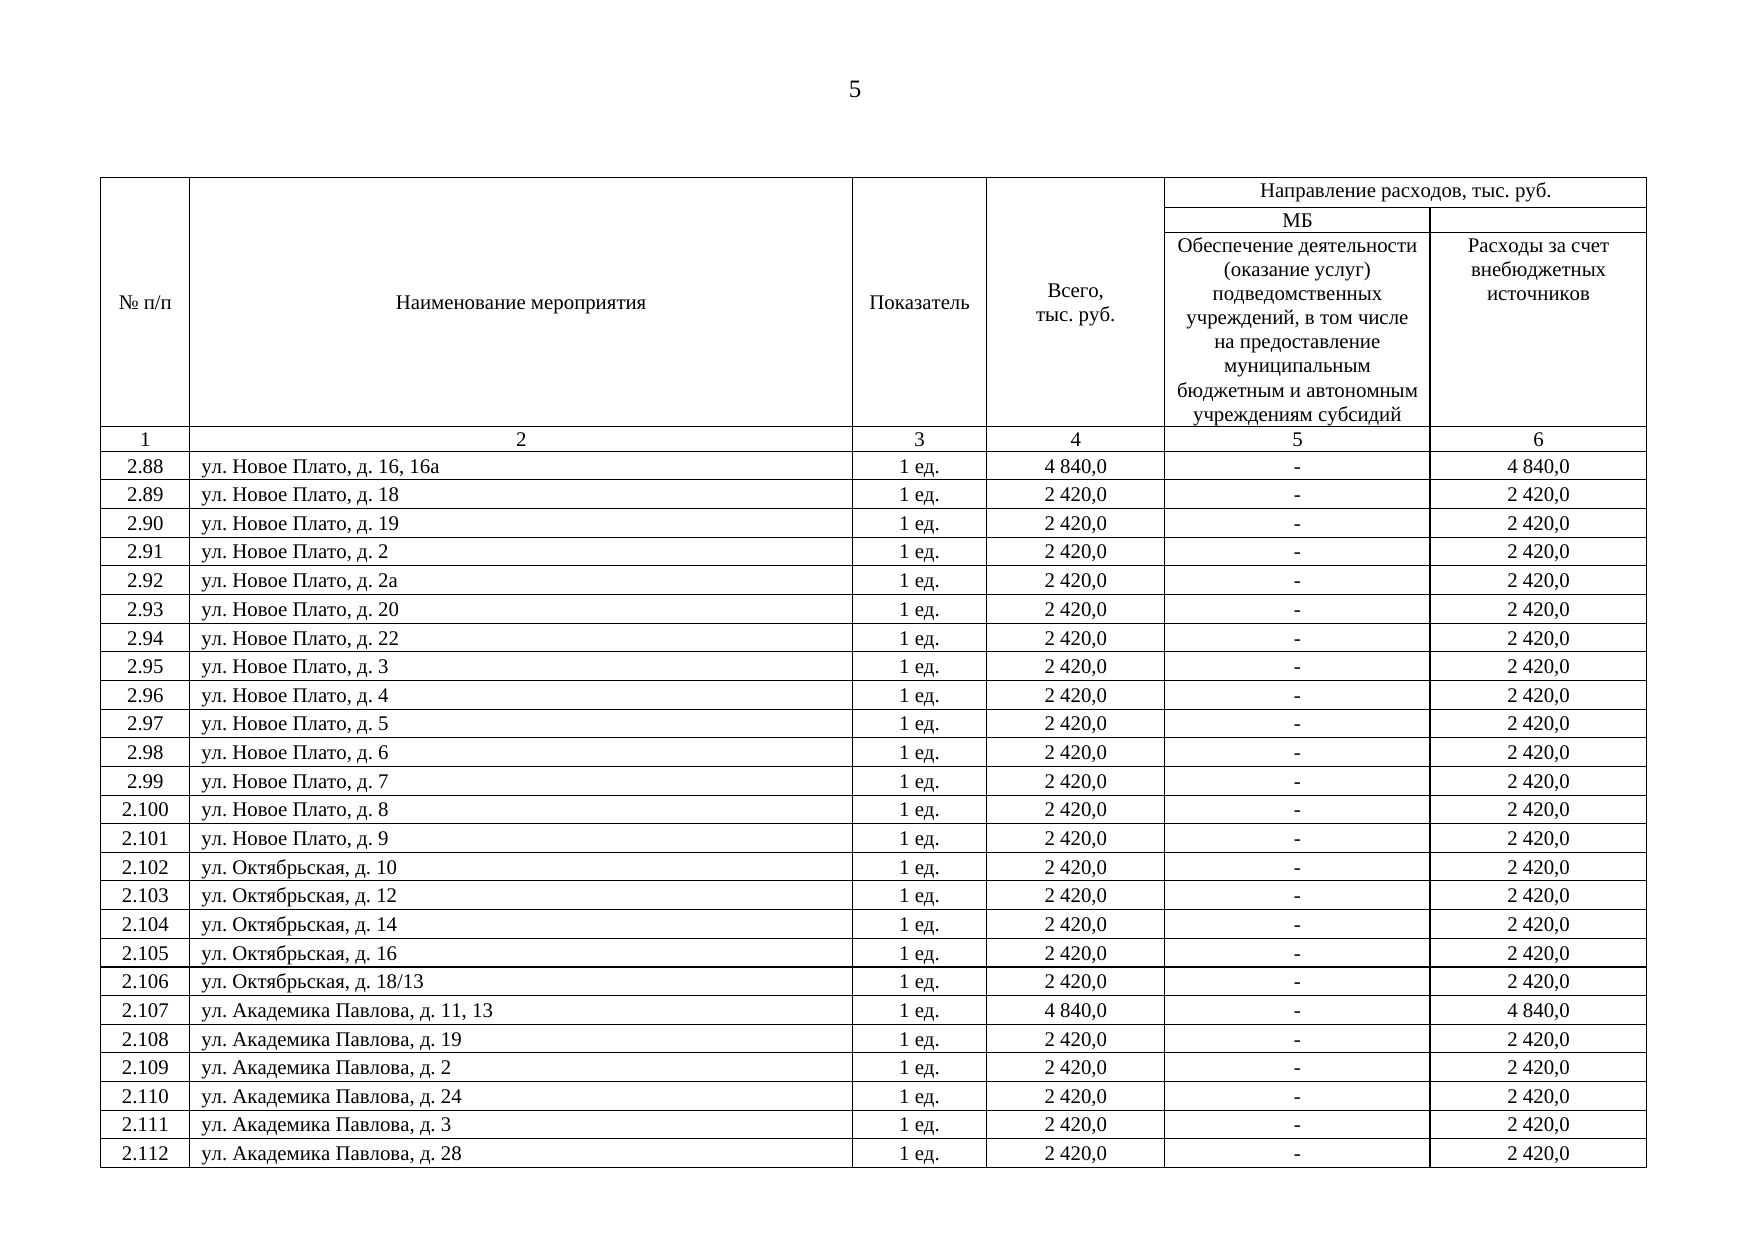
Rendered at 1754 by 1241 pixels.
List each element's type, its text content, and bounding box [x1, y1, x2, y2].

table_cell ул. Октябрьская, д. 14 [190, 910, 852, 938]
table_cell 2 420,0 [1431, 824, 1646, 852]
table_cell 2 420,0 [987, 681, 1164, 708]
table_cell 2.108 [101, 1025, 189, 1052]
table_cell 2 420,0 [1431, 681, 1646, 708]
table_cell - [1165, 1082, 1429, 1109]
table_cell 2.111 [101, 1111, 189, 1138]
table_cell 1 ед. [853, 1025, 986, 1052]
table_cell [1431, 208, 1646, 232]
table_cell 2.106 [101, 968, 189, 995]
table_cell 1 ед. [853, 910, 986, 938]
table_cell 2.110 [101, 1082, 189, 1109]
table_cell ул. Новое Плато, д. 7 [190, 767, 852, 794]
table_cell - [1165, 480, 1429, 508]
table_cell 1 ед. [853, 480, 986, 508]
table_cell - [1165, 824, 1429, 852]
table_cell 2.88 [101, 452, 189, 479]
table_cell 2.93 [101, 595, 189, 623]
table_cell 6 [1431, 427, 1646, 451]
table_cell 2 420,0 [1431, 767, 1646, 794]
table_cell 1 ед. [853, 595, 986, 623]
table_cell Обеспечение деятельности (оказание услуг) подведомственных учреждений, в том числе на предоставление муниципальным бюджетным и автономным учреждениям субсидий [1165, 233, 1429, 426]
table_cell - [1165, 767, 1429, 794]
table_cell - [1165, 566, 1429, 594]
table_cell 2.92 [101, 566, 189, 594]
table_cell ул. Академика Павлова, д. 11, 13 [190, 996, 852, 1024]
table_cell ул. Новое Плато, д. 2а [190, 566, 852, 594]
table_cell 2 420,0 [987, 624, 1164, 651]
table_cell 1 ед. [853, 1111, 986, 1138]
table_cell 1 ед. [853, 1053, 986, 1081]
table_cell 2 420,0 [987, 796, 1164, 823]
table_cell 2 420,0 [1431, 910, 1646, 938]
table_cell - [1165, 1053, 1429, 1081]
table_cell 2 420,0 [987, 910, 1164, 938]
table_cell 2 420,0 [987, 710, 1164, 737]
table_cell 2.102 [101, 853, 189, 880]
table_cell - [1165, 710, 1429, 737]
table_cell 2 420,0 [1431, 710, 1646, 737]
table_cell 2 420,0 [987, 968, 1164, 995]
table_cell 2 420,0 [987, 824, 1164, 852]
table_cell 2 420,0 [987, 480, 1164, 508]
table_cell 2 420,0 [1431, 509, 1646, 537]
table_cell 1 ед. [853, 939, 986, 966]
table_cell 2 420,0 [987, 881, 1164, 909]
table_cell 2 420,0 [1431, 595, 1646, 623]
table_cell 2 420,0 [1431, 538, 1646, 565]
table_cell 2.104 [101, 910, 189, 938]
table_cell 2.112 [101, 1139, 189, 1167]
table_cell 2.96 [101, 681, 189, 708]
table_cell - [1165, 1111, 1429, 1138]
table_cell ул. Новое Плато, д. 19 [190, 509, 852, 537]
table_cell 2.90 [101, 509, 189, 537]
table_cell 1 ед. [853, 881, 986, 909]
table_cell ул. Академика Павлова, д. 24 [190, 1082, 852, 1109]
table_cell - [1165, 681, 1429, 708]
table_cell 1 ед. [853, 1139, 986, 1167]
table_cell ул. Академика Павлова, д. 3 [190, 1111, 852, 1138]
table_cell - [1165, 910, 1429, 938]
table_cell 2 420,0 [1431, 939, 1646, 966]
table_cell 2.91 [101, 538, 189, 565]
table_header Направление расходов, тыс. руб. [1165, 178, 1646, 207]
table_cell 2 420,0 [987, 595, 1164, 623]
table_cell МБ [1165, 208, 1429, 232]
table_cell ул. Новое Плато, д. 5 [190, 710, 852, 737]
table_cell 4 840,0 [1431, 452, 1646, 479]
table_cell - [1165, 968, 1429, 995]
table_cell 2 420,0 [987, 1053, 1164, 1081]
table_cell 2 420,0 [987, 1082, 1164, 1109]
table_header Всего, тыс. руб. [987, 178, 1164, 426]
table_cell ул. Новое Плато, д. 4 [190, 681, 852, 708]
table_cell - [1165, 538, 1429, 565]
table_cell 2 420,0 [987, 1111, 1164, 1138]
table_cell Расходы за счет внебюджетных источников [1431, 233, 1646, 426]
table_cell 1 ед. [853, 824, 986, 852]
table_cell ул. Новое Плато, д. 20 [190, 595, 852, 623]
table_cell 1 [101, 427, 189, 451]
table_cell 1 ед. [853, 996, 986, 1024]
table_cell ул. Новое Плато, д. 6 [190, 738, 852, 766]
table_cell 2 420,0 [1431, 1111, 1646, 1138]
table_cell 2 420,0 [987, 652, 1164, 680]
table_header № п/п [101, 178, 189, 426]
table_cell 2 420,0 [1431, 1053, 1646, 1081]
table_cell ул. Октябрьская, д. 18/13 [190, 968, 852, 995]
table_cell ул. Новое Плато, д. 2 [190, 538, 852, 565]
table_cell 2.98 [101, 738, 189, 766]
table_cell - [1165, 881, 1429, 909]
table_cell ул. Академика Павлова, д. 2 [190, 1053, 852, 1081]
table_cell 1 ед. [853, 681, 986, 708]
table_cell 1 ед. [853, 710, 986, 737]
table_cell 1 ед. [853, 566, 986, 594]
table_cell ул. Новое Плато, д. 18 [190, 480, 852, 508]
table_cell - [1165, 595, 1429, 623]
table_cell 1 ед. [853, 624, 986, 651]
table_cell 5 [1165, 427, 1429, 451]
table_cell 4 840,0 [987, 996, 1164, 1024]
table_cell 4 840,0 [1431, 996, 1646, 1024]
table_cell 2 420,0 [1431, 652, 1646, 680]
table_cell 4 [987, 427, 1164, 451]
table_cell 2.105 [101, 939, 189, 966]
table_cell 2.95 [101, 652, 189, 680]
table_cell 4 840,0 [987, 452, 1164, 479]
table_cell 2 420,0 [987, 566, 1164, 594]
table_cell 3 [853, 427, 986, 451]
table_cell 2.89 [101, 480, 189, 508]
table_cell 2 420,0 [1431, 881, 1646, 909]
table_cell 2 420,0 [1431, 738, 1646, 766]
table_cell 2 420,0 [1431, 1082, 1646, 1109]
table_cell 2.100 [101, 796, 189, 823]
table_cell 2 420,0 [987, 1025, 1164, 1052]
table_cell ул. Новое Плато, д. 16, 16а [190, 452, 852, 479]
table_cell - [1165, 1139, 1429, 1167]
table_cell ул. Октябрьская, д. 10 [190, 853, 852, 880]
table_cell 2 420,0 [1431, 624, 1646, 651]
table_cell 1 ед. [853, 767, 986, 794]
table_cell 1 ед. [853, 968, 986, 995]
table_cell 2 420,0 [1431, 1025, 1646, 1052]
table_cell 1 ед. [853, 652, 986, 680]
table_cell 2 420,0 [1431, 480, 1646, 508]
table_cell 1 ед. [853, 853, 986, 880]
table_cell 2.99 [101, 767, 189, 794]
table_cell - [1165, 996, 1429, 1024]
table_cell 1 ед. [853, 738, 986, 766]
table_cell 2.94 [101, 624, 189, 651]
table_cell 2.101 [101, 824, 189, 852]
table_cell ул. Новое Плато, д. 22 [190, 624, 852, 651]
table_cell 2 420,0 [987, 538, 1164, 565]
table_cell 2 420,0 [1431, 1139, 1646, 1167]
table_cell 1 ед. [853, 452, 986, 479]
table_cell 2 420,0 [987, 939, 1164, 966]
table_cell - [1165, 1025, 1429, 1052]
table_cell 2 420,0 [1431, 796, 1646, 823]
table_cell 2.107 [101, 996, 189, 1024]
table_cell 1 ед. [853, 509, 986, 537]
table_cell 2 420,0 [987, 738, 1164, 766]
table_cell - [1165, 652, 1429, 680]
table_cell 2 420,0 [1431, 566, 1646, 594]
table_cell - [1165, 509, 1429, 537]
table_cell 1 ед. [853, 1082, 986, 1109]
table_cell ул. Академика Павлова, д. 28 [190, 1139, 852, 1167]
table_cell ул. Новое Плато, д. 9 [190, 824, 852, 852]
table_cell 2 420,0 [987, 509, 1164, 537]
table_cell 2 420,0 [1431, 853, 1646, 880]
table_cell 2 420,0 [987, 1139, 1164, 1167]
table_cell ул. Октябрьская, д. 12 [190, 881, 852, 909]
table_cell ул. Октябрьская, д. 16 [190, 939, 852, 966]
table_cell 2 420,0 [987, 853, 1164, 880]
table_header Показатель [853, 178, 986, 426]
table_cell 2.109 [101, 1053, 189, 1081]
table_cell ул. Новое Плато, д. 8 [190, 796, 852, 823]
table_cell 1 ед. [853, 796, 986, 823]
table_cell - [1165, 939, 1429, 966]
table_cell 2.103 [101, 881, 189, 909]
table_cell 2.97 [101, 710, 189, 737]
table_cell - [1165, 624, 1429, 651]
table_cell 1 ед. [853, 538, 986, 565]
table_header Наименование мероприятия [190, 178, 852, 426]
table_cell - [1165, 796, 1429, 823]
table_cell - [1165, 738, 1429, 766]
table_cell 2 [190, 427, 852, 451]
table_cell 2 420,0 [987, 767, 1164, 794]
table_cell 2 420,0 [1431, 968, 1646, 995]
table_cell - [1165, 853, 1429, 880]
table_cell ул. Новое Плато, д. 3 [190, 652, 852, 680]
table_cell ул. Академика Павлова, д. 19 [190, 1025, 852, 1052]
table_cell - [1165, 452, 1429, 479]
